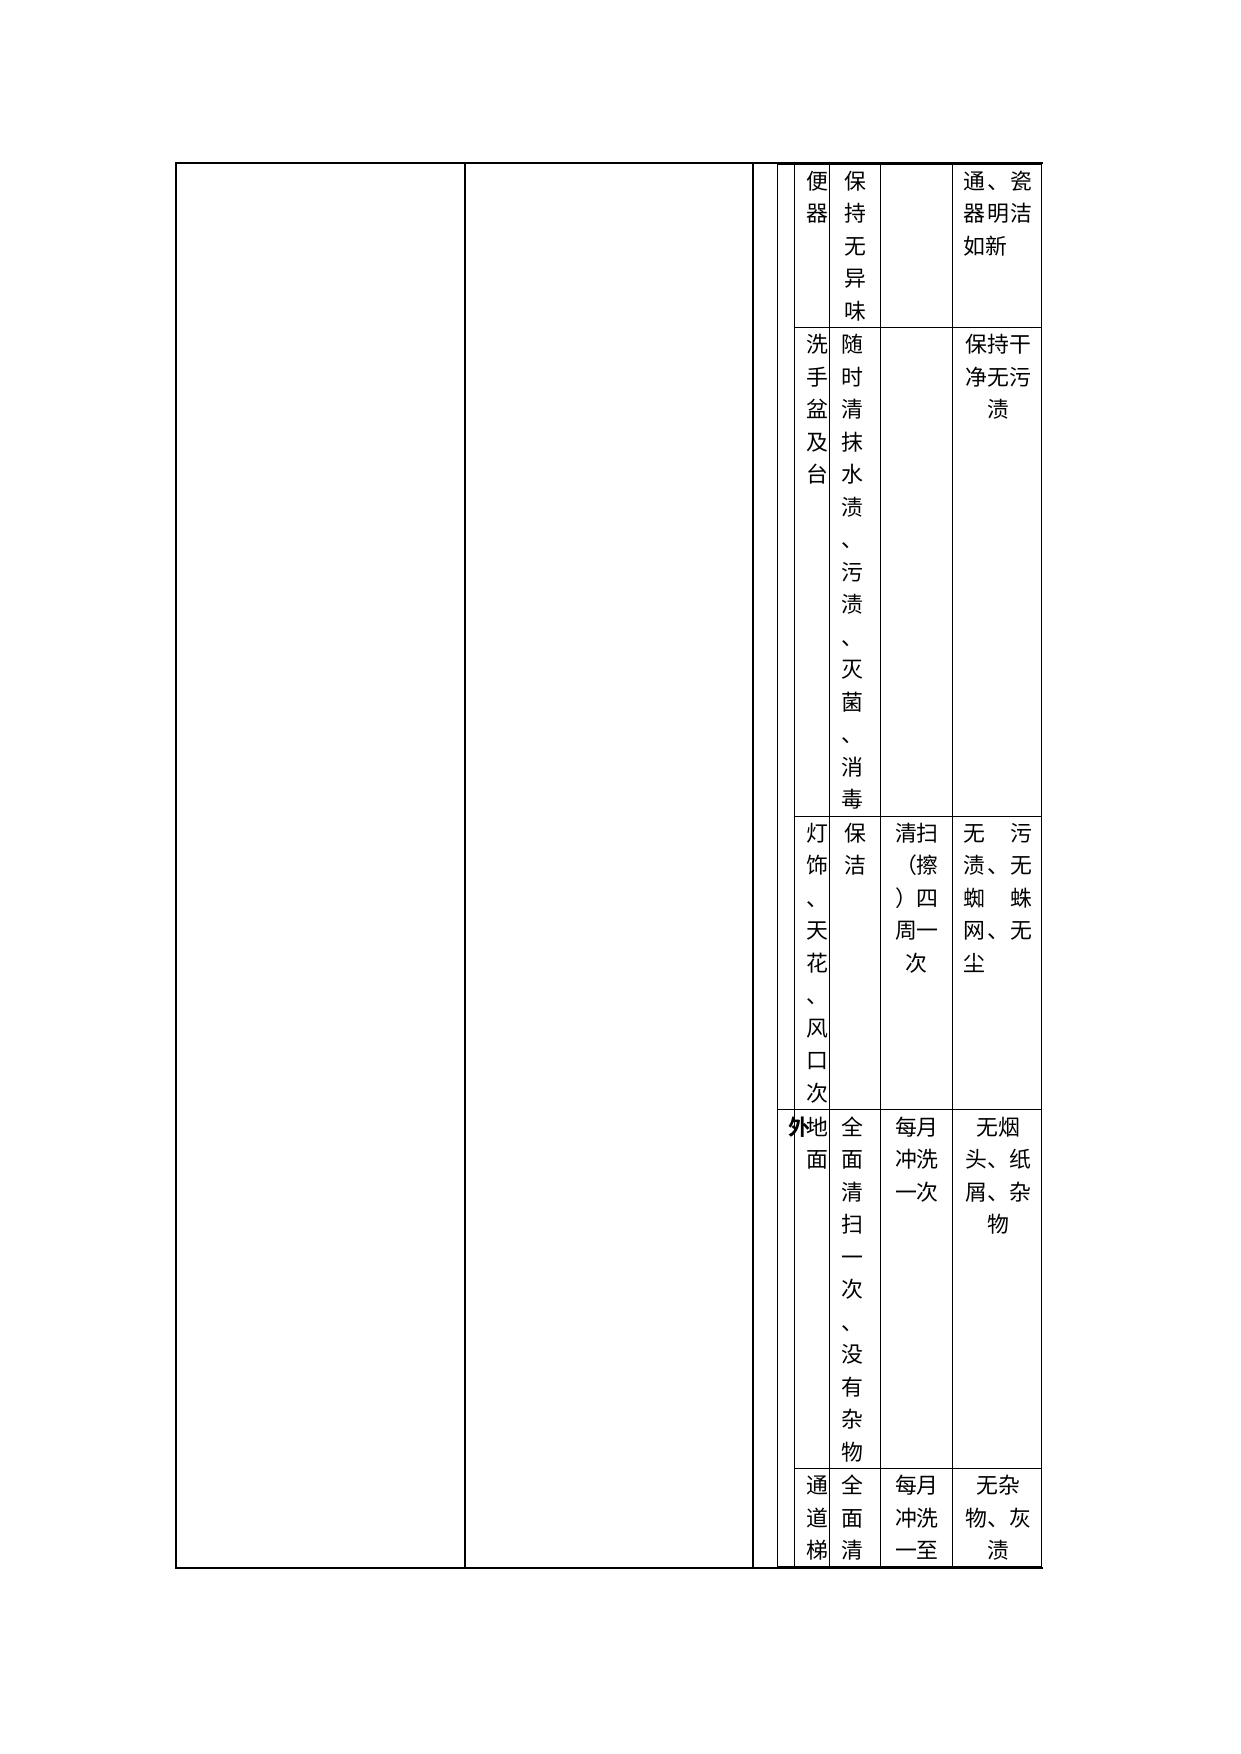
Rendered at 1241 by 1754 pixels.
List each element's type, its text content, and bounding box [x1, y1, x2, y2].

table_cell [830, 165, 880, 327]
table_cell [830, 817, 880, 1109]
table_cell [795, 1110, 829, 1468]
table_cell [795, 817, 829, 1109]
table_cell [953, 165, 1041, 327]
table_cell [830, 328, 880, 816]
table_cell [466, 164, 752, 1567]
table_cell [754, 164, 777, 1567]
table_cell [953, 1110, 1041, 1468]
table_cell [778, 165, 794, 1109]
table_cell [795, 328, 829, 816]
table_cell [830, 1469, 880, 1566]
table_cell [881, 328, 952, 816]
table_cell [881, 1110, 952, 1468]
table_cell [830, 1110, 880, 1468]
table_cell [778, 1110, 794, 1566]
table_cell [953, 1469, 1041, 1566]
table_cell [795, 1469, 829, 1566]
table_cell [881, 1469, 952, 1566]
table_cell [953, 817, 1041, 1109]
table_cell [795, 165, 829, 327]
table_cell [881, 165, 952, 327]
table_cell 7 [177, 164, 464, 1567]
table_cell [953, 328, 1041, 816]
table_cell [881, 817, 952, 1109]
